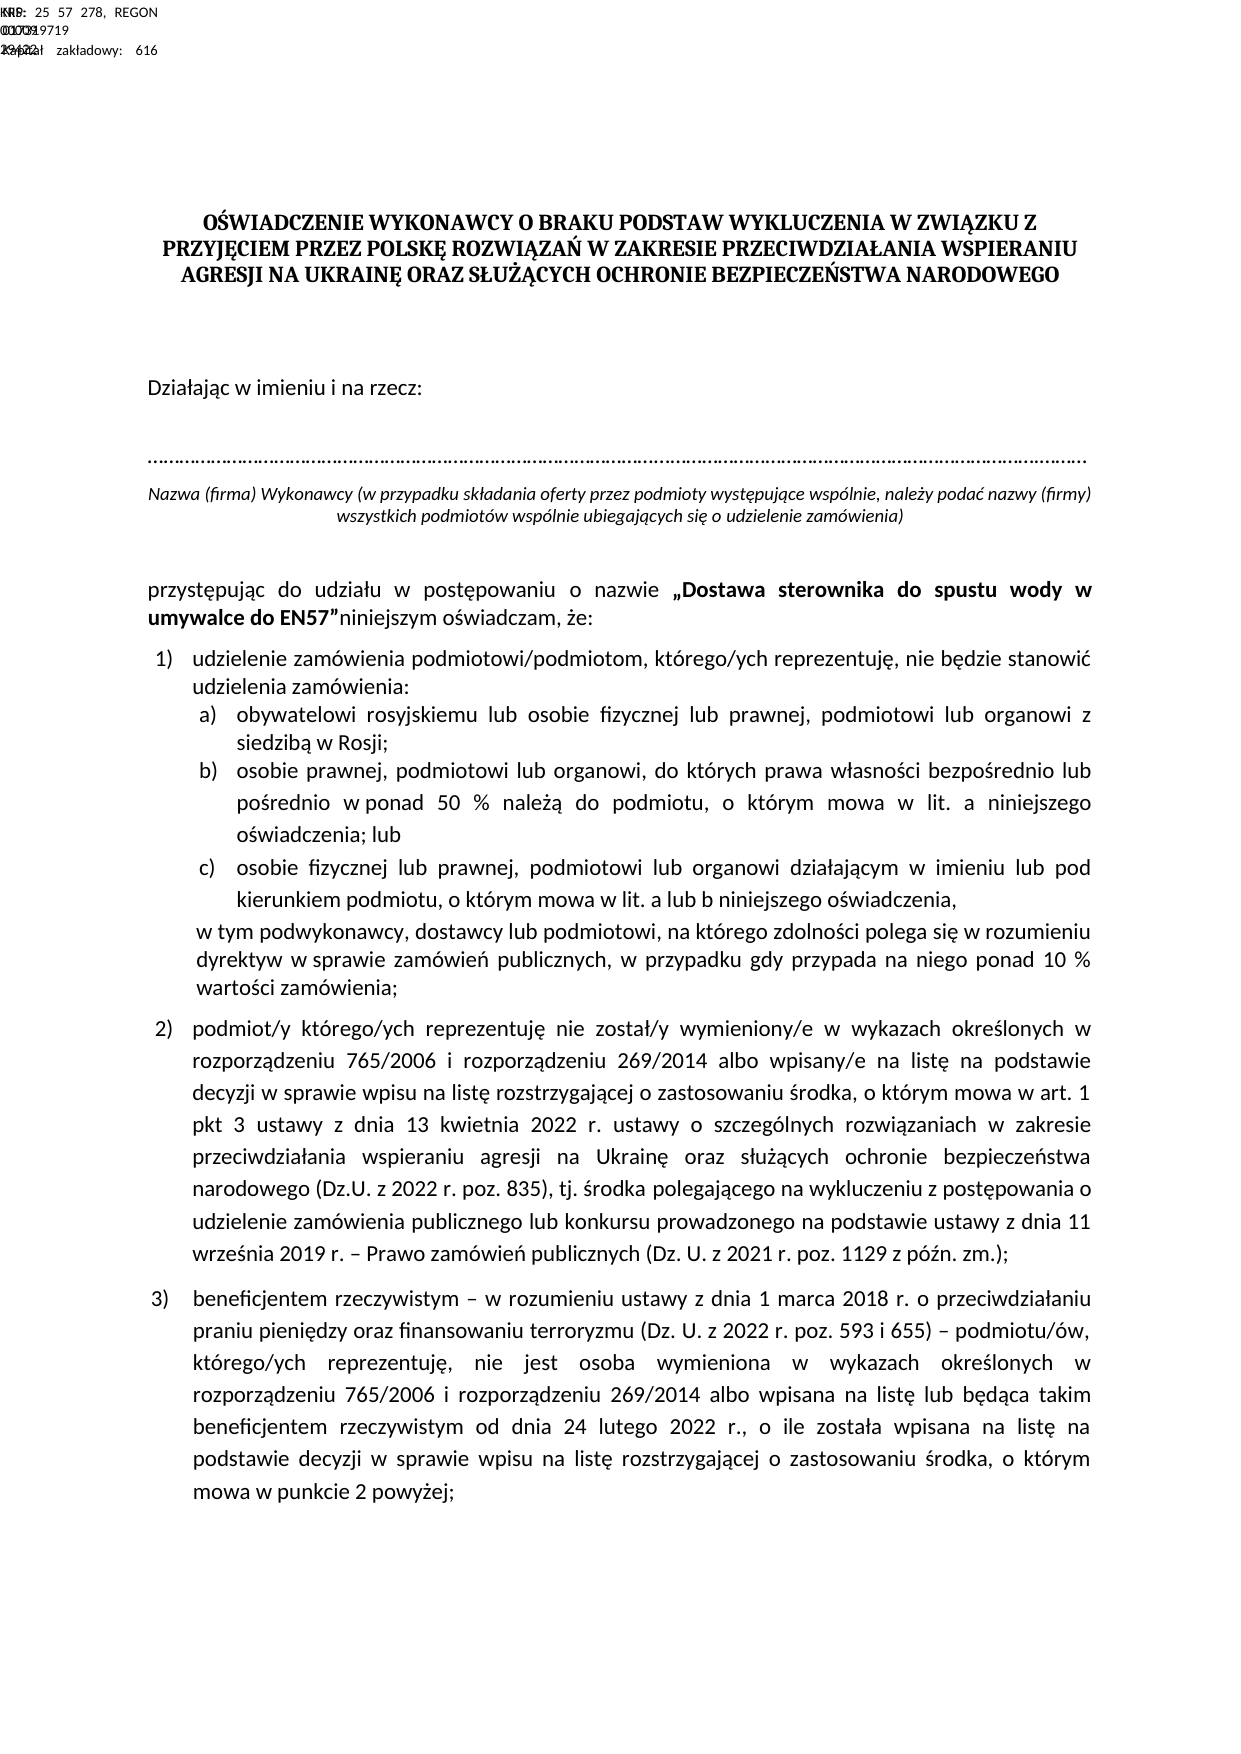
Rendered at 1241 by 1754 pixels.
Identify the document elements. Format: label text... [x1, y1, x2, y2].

text Nazwa (firma) Wykonawcy (w przypadku składania oferty przez podmioty występujące wspólnie, należy podać nazwy (firmy) wszystkich podmiotów wspólnie ubiegających się o udzielenie zamówienia) [148, 482, 1092, 528]
text OŚWIADCZENIE WYKONAWCY O BRAKU PODSTAW WYKLUCZENIA W ZWIĄZKU Z PRZYJĘCIEM PRZEZ POLSKĘ ROZWIĄZAŃ W ZAKRESIE PRZECIWDZIAŁANIA WSPIERANIU AGRESJI NA UKRAINĘ ORAZ SŁUŻĄCYCH OCHRONIE BEZPIECZEŃSTWA NARODOWEGO [147, 209, 1092, 289]
list podmiot/y którego/ych reprezentuję nie został/y wymieniony/e w wykazach określonych w rozporządzeniu 765/2006 i rozporządzeniu 269/2014 albo wpisany/e na listę na podstawie decyzji w sprawie wpisu na listę rozstrzygającej o zastosowaniu środka, o którym mowa w art. 1 pkt 3 ustawy z dnia 13 kwietnia 2022 r. ustawy o szczególnych rozwiązaniach w zakresie przeciwdziałania wspieraniu agresji na Ukrainę oraz służących ochronie bezpieczeństwa narodowego (Dz.U. z 2022 r. poz. 835), tj. środka polegającego na wykluczeniu z postępowania o udzielenie zamówienia publicznego lub konkursu prowadzonego na podstawie ustawy z dnia 11 września 2019 r. – Prawo zamówień publicznych (Dz. U. z 2021 r. poz. 1129 z późn. zm.); [154, 1014, 1092, 1267]
list obywatelowi rosyjskiemu lub osobie fizycznej lub prawnej, podmiotowi lub organowi z siedzibą w Rosji; [199, 700, 1092, 756]
list osobie prawnej, podmiotowi lub organowi, do których prawa własności bezpośrednio lub pośrednio w ponad 50 % należą do podmiotu, o którym mowa w lit. a niniejszego oświadczenia; lub [199, 756, 1092, 848]
text ……………………………………………………………………………………...…………………………………………………………….……… [147, 441, 1092, 469]
list osobie fizycznej lub prawnej, podmiotowi lub organowi działającym w imieniu lub pod kierunkiem podmiotu, o którym mowa w lit. a lub b niniejszego oświadczenia, [199, 853, 1092, 913]
list udzielenie zamówienia podmiotowi/podmiotom, którego/ych reprezentuję, nie będzie stanowić udzielenia zamówienia: [154, 644, 1092, 700]
text przystępując do udziału w postępowaniu o nazwie „Dostawa sterownika do spustu wody w umywalce do EN57”niniejszym oświadczam, że: [147, 576, 1092, 632]
text w tym podwykonawcy, dostawcy lub podmiotowi, na którego zdolności polega się w rozumieniu dyrektyw w sprawie zamówień publicznych, w przypadku gdy przypada na niego ponad 10 % wartości zamówienia; [196, 917, 1092, 1001]
text Działając w imieniu i na rzecz: [147, 373, 1092, 401]
list beneficjentem rzeczywistym – w rozumieniu ustawy z dnia 1 marca 2018 r. o przeciwdziałaniu praniu pieniędzy oraz finansowaniu terroryzmu (Dz. U. z 2022 r. poz. 593 i 655) – podmiotu/ów, którego/ych reprezentuję, nie jest osoba wymieniona w wykazach określonych w rozporządzeniu 765/2006 i rozporządzeniu 269/2014 albo wpisana na listę lub będąca takim beneficjentem rzeczywistym od dnia 24 lutego 2022 r., o ile została wpisana na listę na podstawie decyzji w sprawie wpisu na listę rozstrzygającej o zastosowaniu środka, o którym mowa w punkcie 2 powyżej; [151, 1284, 1092, 1505]
